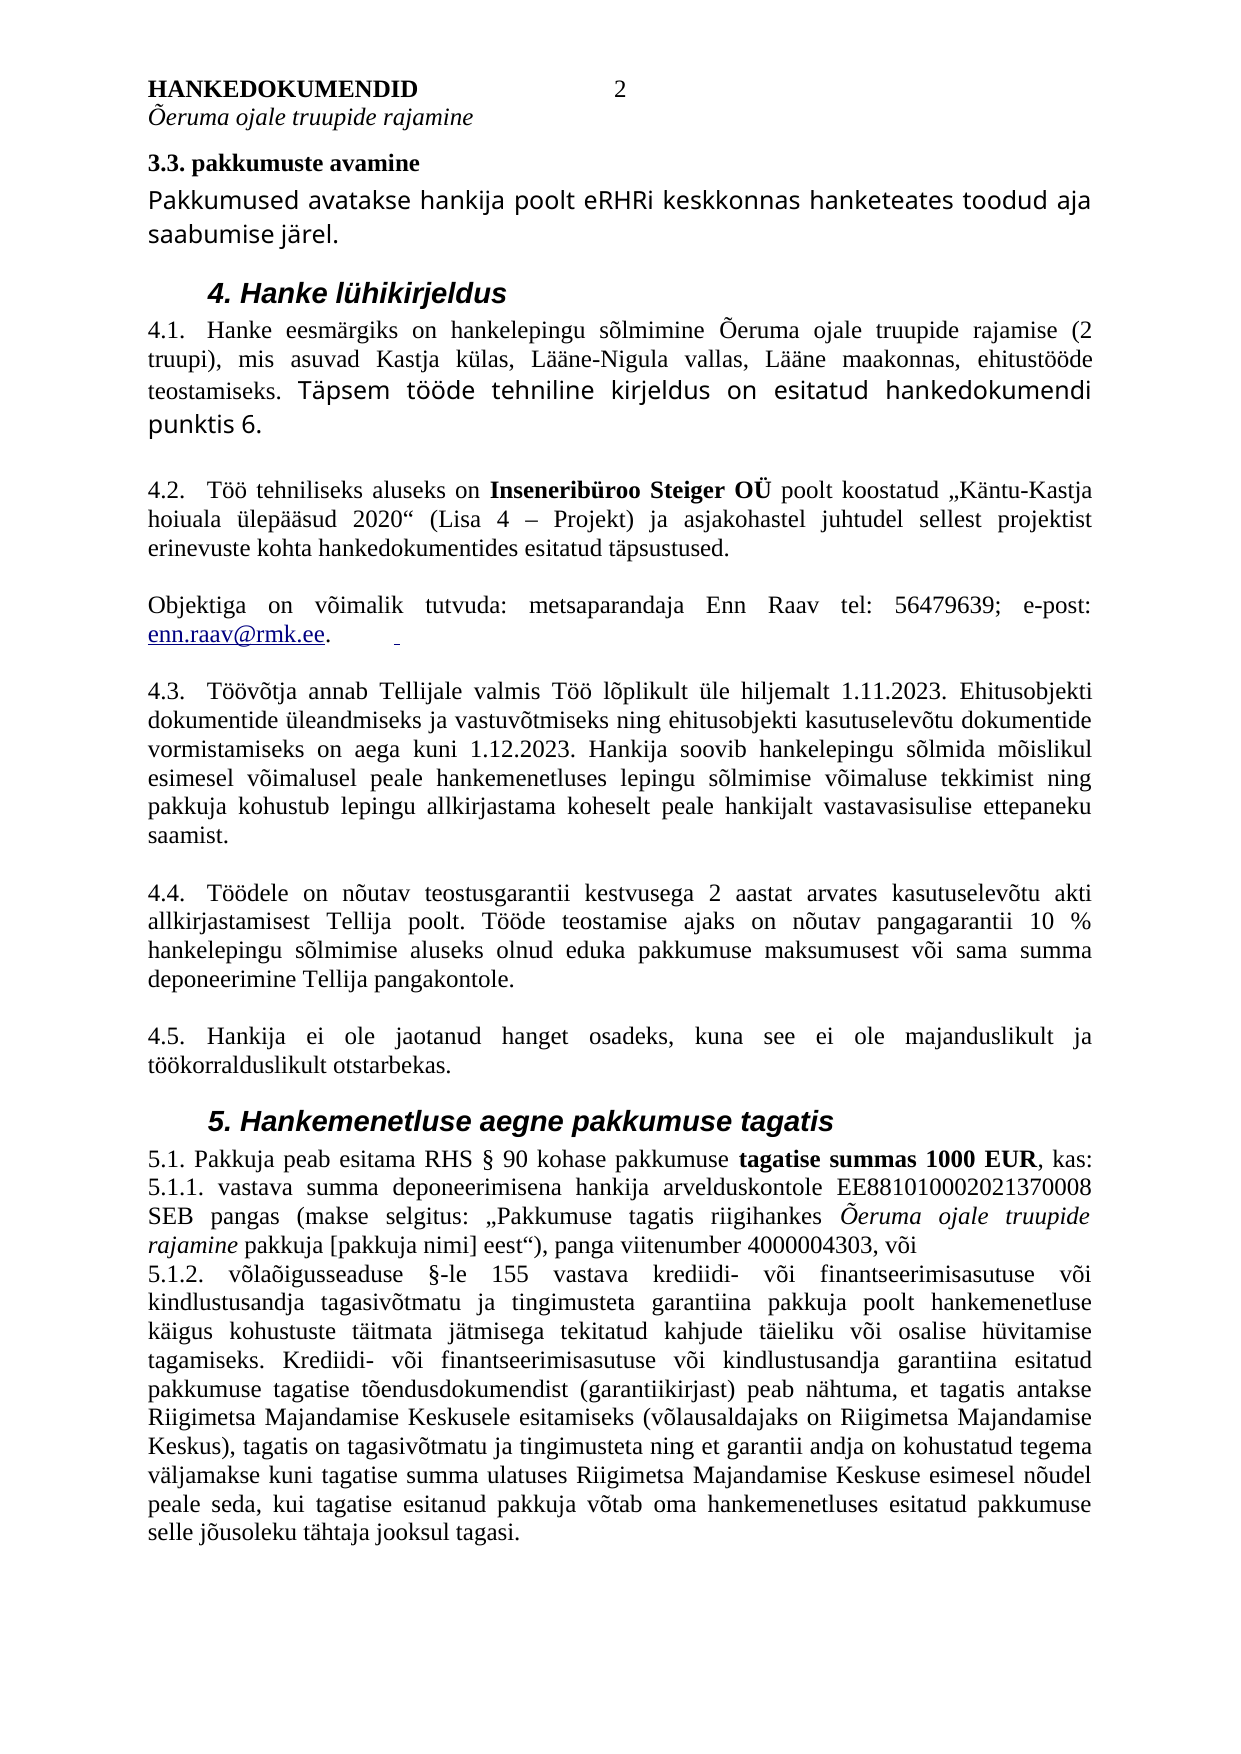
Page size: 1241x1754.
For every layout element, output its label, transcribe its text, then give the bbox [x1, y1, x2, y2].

text Pakkumused avatakse hankija poolt eRHRi keskkonnas hanketeates toodud aja saabumise järel. [148, 183, 1093, 251]
text 4.1. Hanke eesmärgiks on hankelepingu sõlmimine Õeruma ojale truupide rajamise (2 truupi), mis asuvad Kastja külas, Lääne-Nigula vallas, Lääne maakonnas, ehitustööde teostamiseks. Täpsem tööde tehniline kirjeldus on esitatud hankedokumendi punktis 6. [148, 316, 1093, 441]
text 4.2. Töö tehniliseks aluseks on Inseneribüroo Steiger OÜ poolt koostatud „Käntu-Kastja hoiuala ülepääsud 2020“ (Lisa 4 – Projekt) ja asjakohastel juhtudel sellest projektist erinevuste kohta hankedokumentides esitatud täpsustused. [148, 475, 1093, 561]
subtitle 3.3. pakkumuste avamine [148, 148, 1093, 176]
text 5.1.2. võlaõigusseaduse §-le 155 vastava krediidi- või finantseerimisasutuse või kindlustusandja tagasivõtmatu ja tingimusteta garantiina pakkuja poolt hankemenetluse käigus kohustuste täitmata jätmisega tekitatud kahjude täieliku või osalise hüvitamise tagamiseks. Krediidi- või finantseerimisasutuse või kindlustusandja garantiina esitatud pakkumuse tagatise tõendusdokumendist (garantiikirjast) peab nähtuma, et tagatis antakse Riigimetsa Majandamise Keskusele esitamiseks (võlausaldajaks on Riigimetsa Majandamise Keskus), tagatis on tagasivõtmatu ja tingimusteta ning et garantii andja on kohustatud tegema väljamakse kuni tagatise summa ulatuses Riigimetsa Majandamise Keskuse esimesel nõudel peale seda, kui tagatise esitanud pakkuja võtab oma hankemenetluses esitatud pakkumuse selle jõusoleku tähtaja jooksul tagasi. [148, 1259, 1093, 1546]
subtitle 5. Hankemenetluse aegne pakkumuse tagatis [148, 1104, 1093, 1137]
text 4.4. Töödele on nõutav teostusgarantii kestvusega 2 aastat arvates kasutuselevõtu akti allkirjastamisest Tellija poolt. Tööde teostamise ajaks on nõutav pangagarantii 10 % hankelepingu sõlmimise aluseks olnud eduka pakkumuse maksumusest või sama summa deponeerimine Tellija pangakontole. [148, 878, 1093, 993]
text Objektiga on võimalik tutvuda: metsaparandaja Enn Raav tel: 56479639; e-post: enn.raav@rmk.ee. [148, 590, 1093, 648]
subtitle 4. Hanke lühikirjeldus [148, 276, 1093, 309]
text 4.5. Hankija ei ole jaotanud hanget osadeks, kuna see ei ole majanduslikult ja töökorralduslikult otstarbekas. [148, 1021, 1093, 1079]
text 4.3. Töövõtja annab Tellijale valmis Töö lõplikult üle hiljemalt 1.11.2023. Ehitusobjekti dokumentide üleandmiseks ja vastuvõtmiseks ning ehitusobjekti kasutuselevõtu dokumentide vormistamiseks on aega kuni 1.12.2023. Hankija soovib hankelepingu sõlmida mõislikul esimesel võimalusel peale hankemenetluses lepingu sõlmimise võimaluse tekkimist ning pakkuja kohustub lepingu allkirjastama koheselt peale hankijalt vastavasisulise ettepaneku saamist. [148, 676, 1093, 849]
text 5.1. Pakkuja peab esitama RHS § 90 kohase pakkumuse tagatise summas 1000 EUR, kas: 5.1.1. vastava summa deponeerimisena hankija arvelduskontole EE881010002021370008 SEB pangas (makse selgitus: „Pakkumuse tagatis riigihankes Õeruma ojale truupide rajamine pakkuja [pakkuja nimi] eest“), panga viitenumber 4000004303, või [148, 1144, 1093, 1259]
